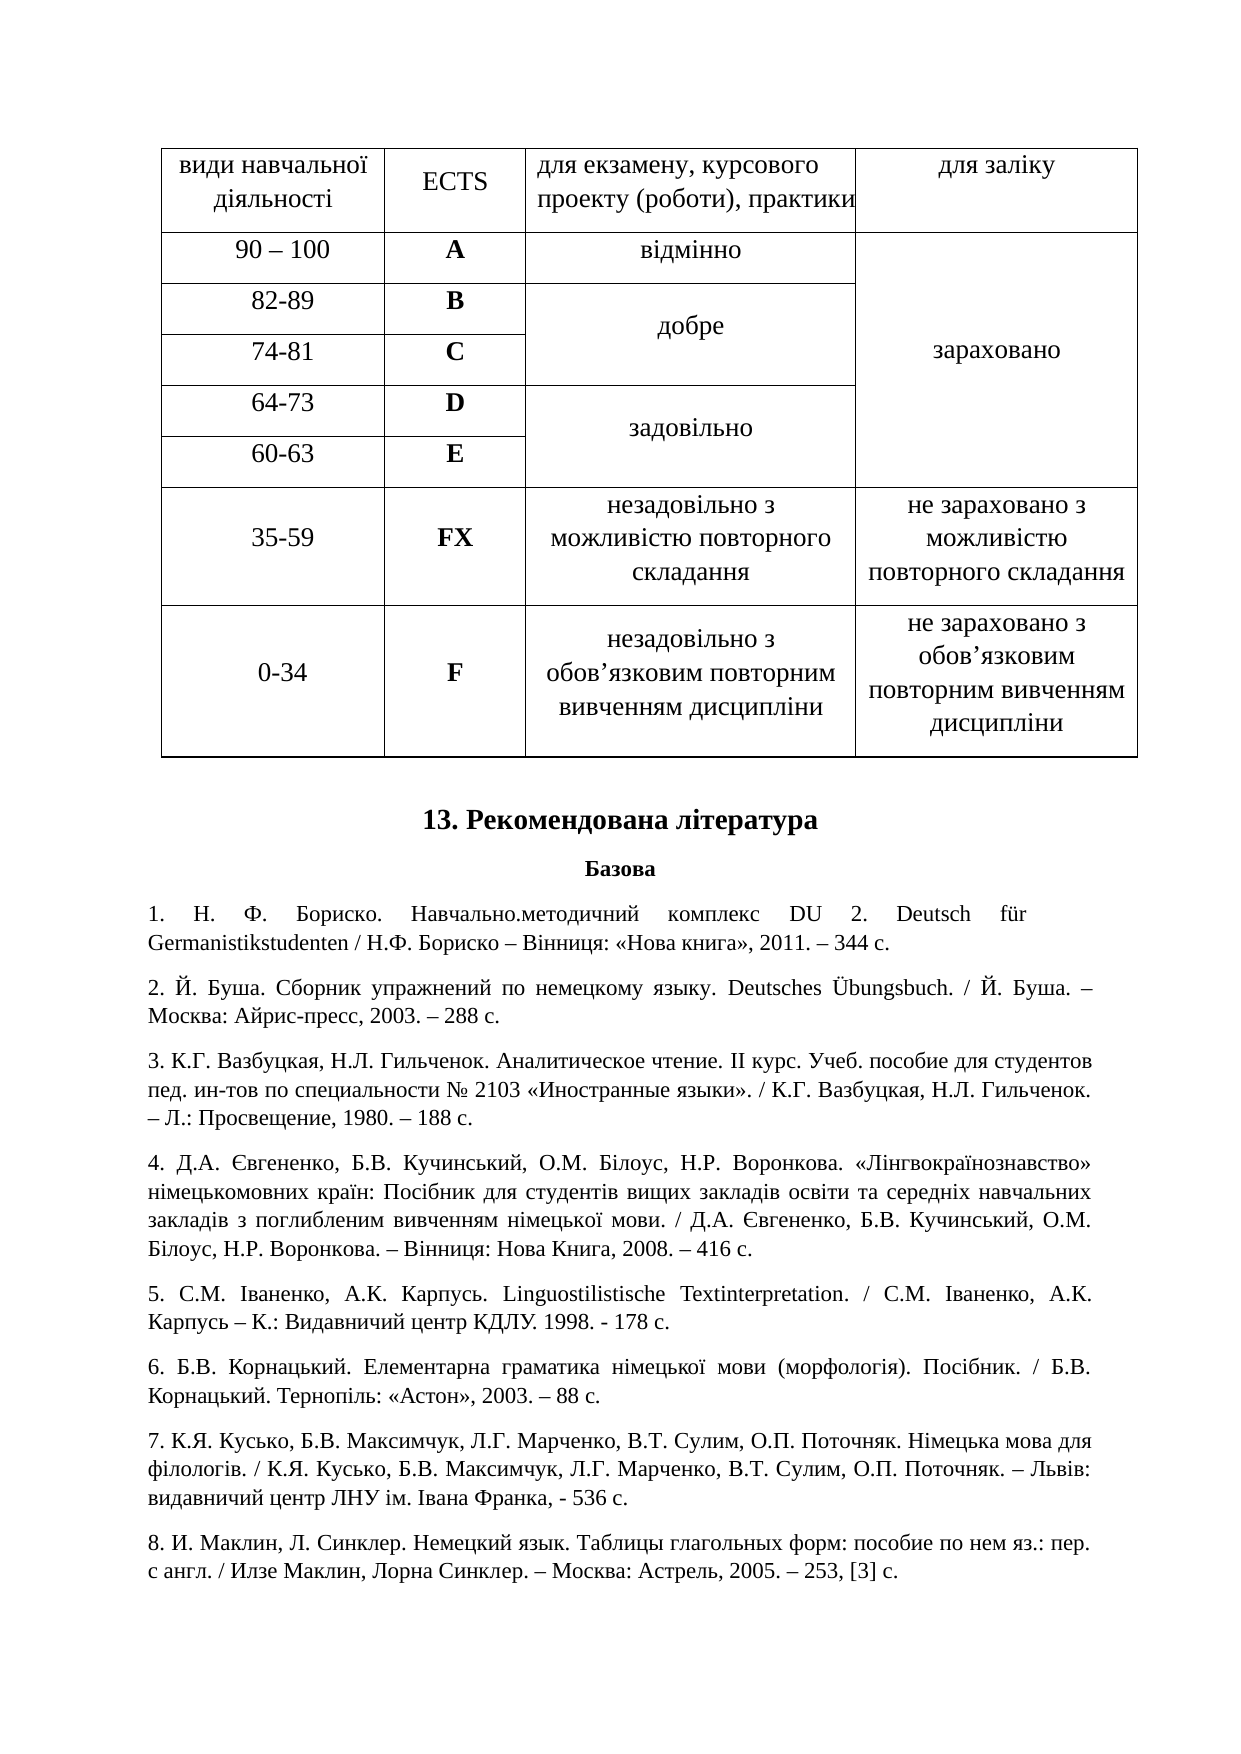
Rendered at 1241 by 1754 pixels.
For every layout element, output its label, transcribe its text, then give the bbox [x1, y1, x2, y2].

table_cell зараховано [856, 233, 1137, 487]
table_cell 82-89 [162, 284, 384, 334]
table_cell В [385, 284, 525, 334]
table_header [162, 149, 384, 232]
table_header Оцінка ECTS [385, 149, 525, 232]
table_cell задовільно [526, 386, 855, 487]
text 4. Д.А. Євгененко, Б.В. Кучинський, О.М. Білоус, Н.Р. Воронкова. «Лінгвокраїнознавство» німецькомовних країн: Посібник для студентів вищих закладів освіти та середніх навчальних закладів з поглибленим вивченням німецької мови. / Д.А. Євгененко, Б.В. Кучинський, О.М. Білоус, Н.Р. Воронкова. – Вінниця: Нова Книга, 2008. – 416 с. [148, 1149, 1093, 1261]
table_cell 64-73 [162, 386, 384, 436]
table_cell для заліку [856, 149, 1137, 232]
table_cell 35-59 [162, 488, 384, 605]
table_cell незадовільно з обов’язковим повторним вивченням дисципліни [526, 606, 855, 756]
table_cell 0-34 [162, 606, 384, 756]
table_cell 74-81 [162, 335, 384, 385]
table_cell добре [526, 284, 855, 385]
table_cell не зараховано з можливістю повторного складання [856, 488, 1137, 605]
text 3. К.Г. Вазбуцкая, Н.Л. Гильченок. Аналитическое чтение. II курс. Учеб. пособие для студентов пед. ин-тов по специальности № 2103 «Иностранные языки». / К.Г. Вазбуцкая, Н.Л. Гильченок. – Л.: Просвещение, 1980. – 188 с. [148, 1047, 1093, 1131]
table_cell незадовільно з можливістю повторного складання [526, 488, 855, 605]
text 7. К.Я. Кусько, Б.В. Максимчук, Л.Г. Марченко, В.Т. Сулим, О.П. Поточняк. Німецька мова для філологів. / К.Я. Кусько, Б.В. Максимчук, Л.Г. Марченко, В.Т. Сулим, О.П. Поточняк. – Львів: видавничий центр ЛНУ ім. Івана Франка, - 536 с. [148, 1427, 1093, 1510]
table_cell FX [385, 488, 525, 605]
table_cell не зараховано з обов’язковим повторним вивченням дисципліни [856, 606, 1137, 756]
table_cell F [385, 606, 525, 756]
text 1. Н. Ф. Бориско. Навчально.методичний комплекс DU 2. Deutsch für Germanistikstudenten / Н.Ф. Бориско – Вінниця: «Нова книга», 2011. – 344 с. [148, 900, 1026, 955]
table_cell D [385, 386, 525, 436]
table_cell С [385, 335, 525, 385]
text Базова [148, 855, 1093, 882]
table_cell для екзамену, курсового проекту (роботи), практики [526, 149, 855, 232]
table_cell відмінно [526, 233, 855, 283]
text 5. С.М. Іваненко, А.К. Карпусь. Linguostilistische Textinterpretation. / С.М. Іваненко, А.К. Карпусь – К.: Видавничий центр КДЛУ. 1998. - 178 с. [148, 1280, 1093, 1335]
table_cell А [385, 233, 525, 283]
text 13. Рекомендована література [148, 802, 1093, 836]
table_cell 90 – 100 [162, 233, 384, 283]
text 8. И. Маклин, Л. Синклер. Немецкий язык. Таблицы глагольных форм: пособие по нем яз.: пер. с англ. / Илзе Маклин, Лорна Синклер. – Москва: Астрель, 2005. – 253, [3] с. [148, 1529, 1093, 1584]
text 6. Б.В. Корнацький. Елементарна граматика німецької мови (морфологія). Посібник. / Б.В. Корнацький. Тернопіль: «Астон», 2003. – 88 с. [148, 1353, 1093, 1408]
table_cell 60-63 [162, 437, 384, 487]
text 2. Й. Буша. Сборник упражнений по немецкому языку. Deutsches Übungsbuch. / Й. Буша. – Москва: Айрис-пресс, 2003. – 288 с. [148, 974, 1093, 1029]
table_cell Е [385, 437, 525, 487]
